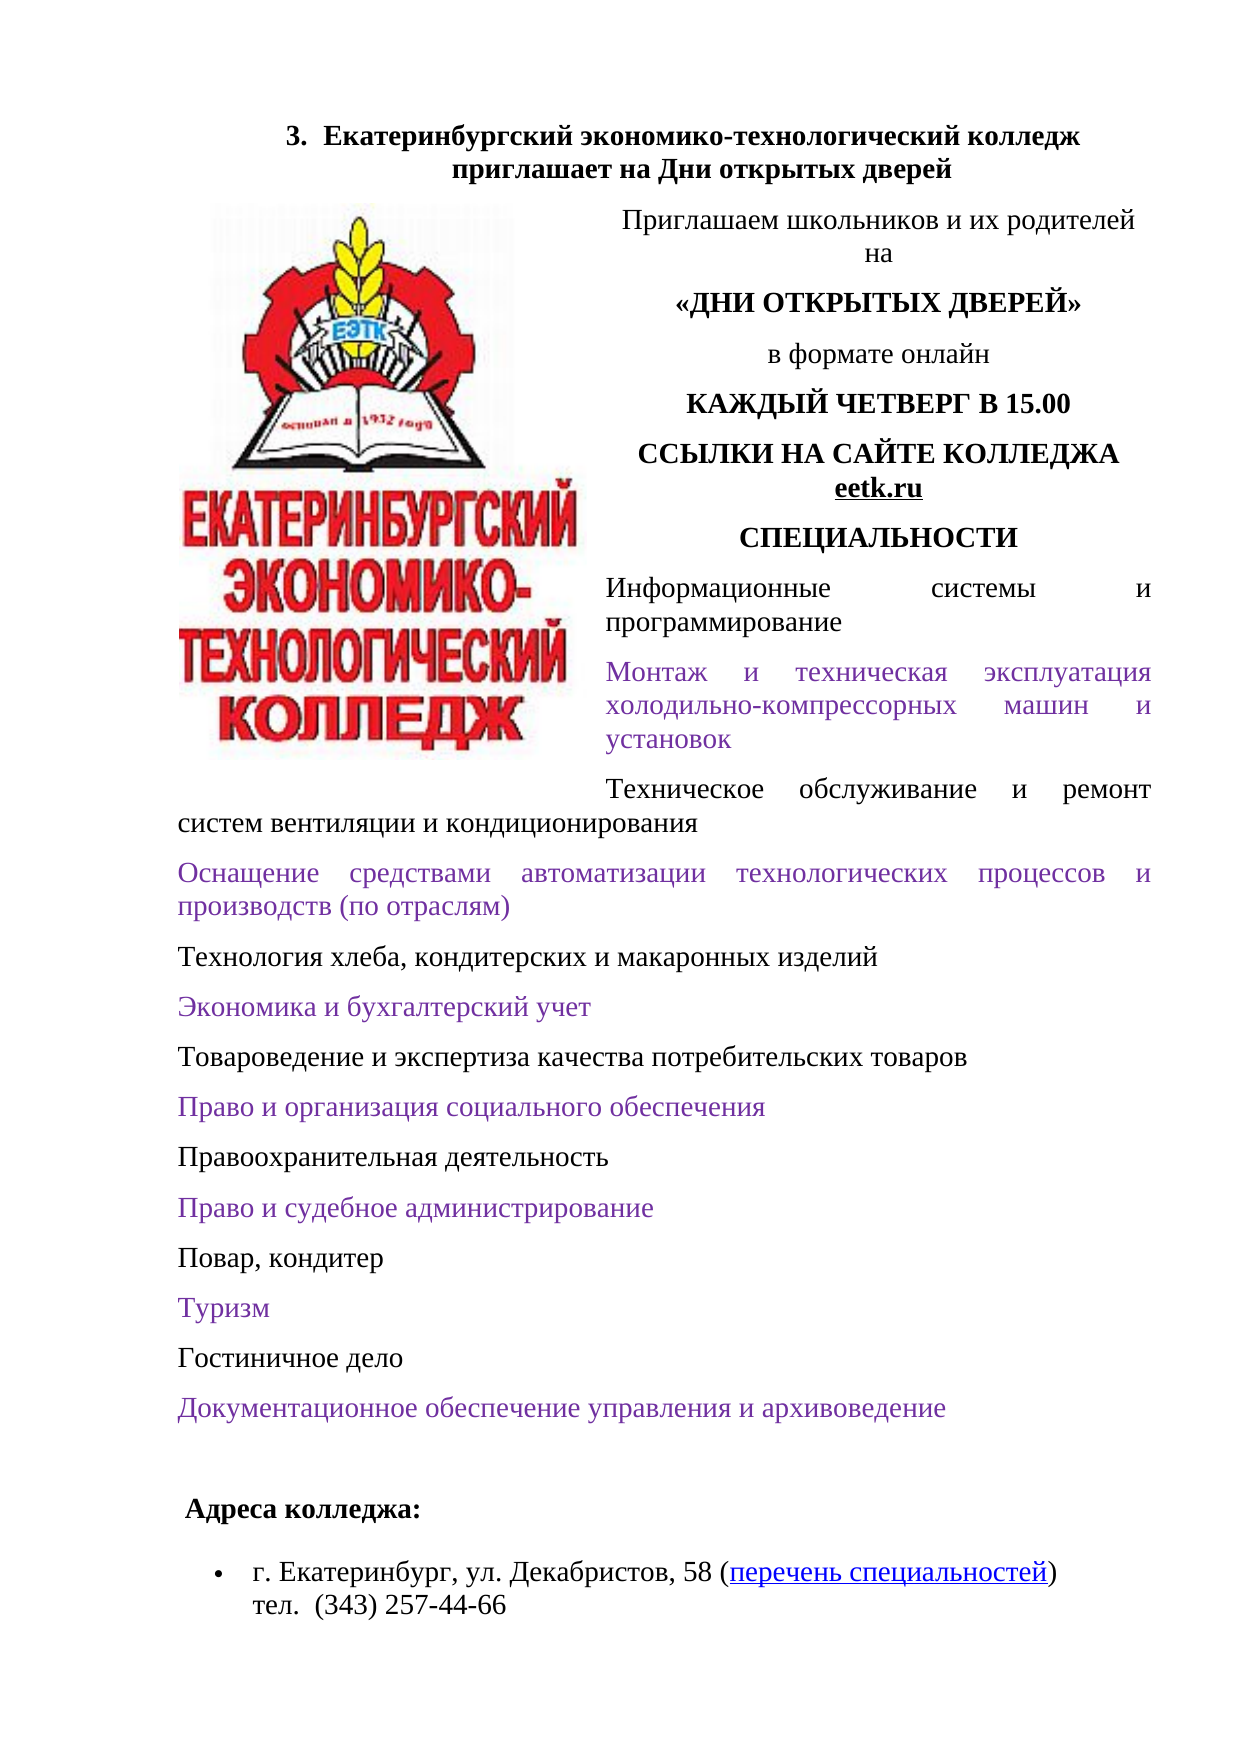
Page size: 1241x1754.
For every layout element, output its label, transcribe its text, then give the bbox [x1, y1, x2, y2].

text Товароведение и экспертиза качества потребительских товаров [177, 1039, 1152, 1073]
text Монтаж и техническая эксплуатация холодильно-компрессорных машин и установок [587, 654, 1152, 754]
text в формате онлайн [587, 336, 1152, 369]
text Право и организация социального обеспечения [177, 1089, 1152, 1123]
text ССЫЛКИ НА САЙТЕ КОЛЛЕДЖА eetk.ru [587, 436, 1152, 503]
text Информационные системы и программирование [587, 570, 1152, 637]
text Технология хлеба, кондитерских и макаронных изделий [177, 939, 1152, 972]
text Экономика и бухгалтерский учет [177, 989, 1152, 1022]
text СПЕЦИАЛЬНОСТИ [587, 520, 1152, 553]
text Право и судебное администрирование [177, 1190, 1152, 1223]
text Приглашаем школьников и их родителей на [177, 202, 1152, 269]
text Техническое обслуживание и ремонт систем вентиляции и кондиционирования [177, 771, 1152, 838]
text Повар, кондитер [177, 1240, 1152, 1273]
picture [177, 203, 587, 755]
list г. Екатеринбург, ул. Декабристов, 58 (перечень специальностей) тел. (343) 257-44-66 [215, 1554, 1152, 1621]
text Адреса колледжа: [177, 1491, 1152, 1524]
text «ДНИ ОТКРЫТЫХ ДВЕРЕЙ» [587, 286, 1152, 319]
text Правоохранительная деятельность [177, 1139, 1152, 1173]
text Туризм [177, 1290, 1152, 1324]
text Гостиничное дело [177, 1340, 1152, 1374]
text КАЖДЫЙ ЧЕТВЕРГ В 15.00 [587, 386, 1152, 419]
list Екатеринбургский экономико-технологический колледж приглашает на Дни открытых дверей [215, 118, 1152, 185]
text Оснащение средствами автоматизации технологических процессов и производств (по отраслям) [177, 855, 1152, 922]
text Документационное обеспечение управления и архивоведение [177, 1391, 1152, 1424]
